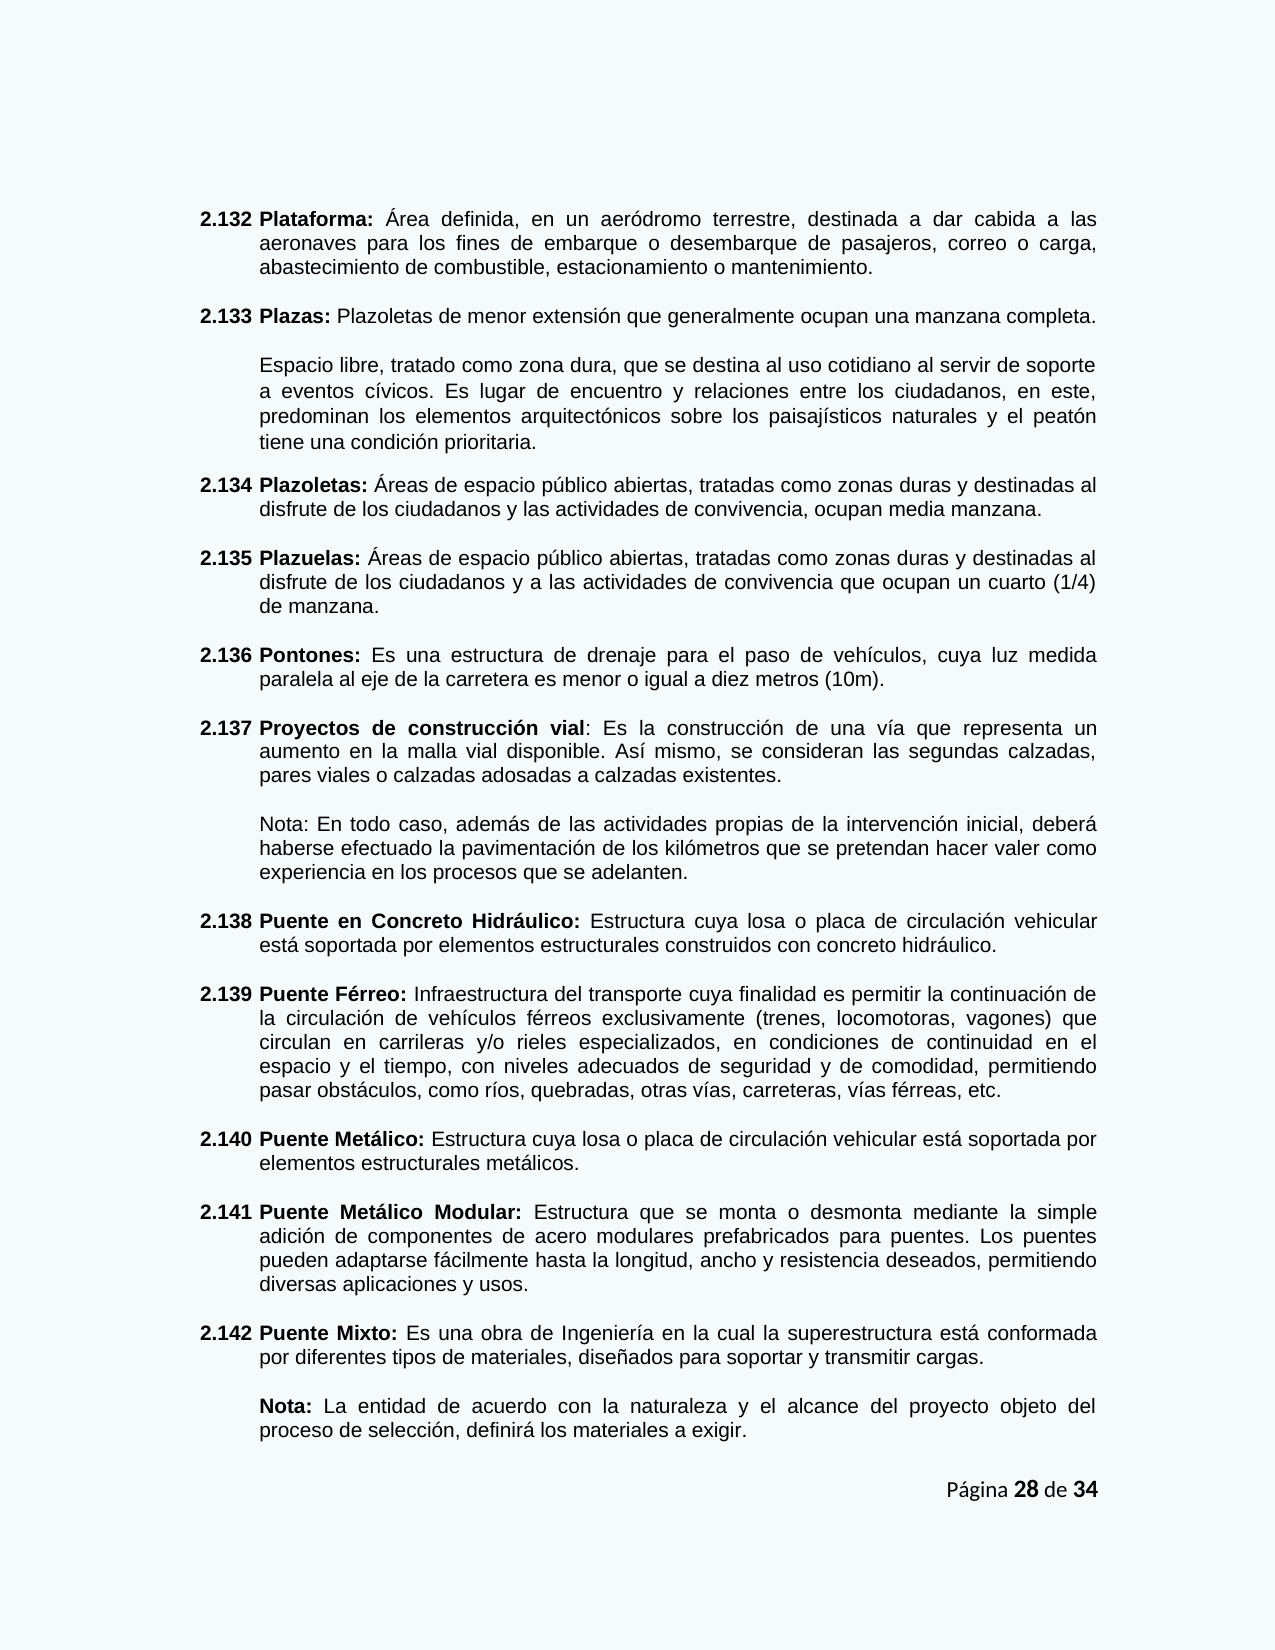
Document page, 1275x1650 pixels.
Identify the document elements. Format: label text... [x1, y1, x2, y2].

list Puente Mixto: Es una obra de Ingeniería en la cual la superestructura está conformada por diferentes tipos de materiales, diseñados para soportar y transmitir cargas. [200, 1321, 1098, 1368]
text Nota: La entidad de acuerdo con la naturaleza y el alcance del proyecto objeto del proceso de selección, definirá los materiales a exigir. [259, 1393, 1098, 1441]
list Plataforma: Área definida, en un aeródromo terrestre, destinada a dar cabida a las aeronaves para los fines de embarque o desembarque de pasajeros, correo o carga, abastecimiento de combustible, estacionamiento o mantenimiento. [200, 207, 1098, 279]
list Proyectos de construcción vial: Es la construcción de una vía que representa un aumento en la malla vial disponible. Así mismo, se consideran las segundas calzadas, pares viales o calzadas adosadas a calzadas existentes. [200, 715, 1098, 787]
text Espacio libre, tratado como zona dura, que se destina al uso cotidiano al servir de soporte a eventos cívicos. Es lugar de encuentro y relaciones entre los ciudadanos, en este, predominan los elementos arquitectónicos sobre los paisajísticos naturales y el peatón tiene una condición prioritaria. [259, 353, 1098, 454]
list Plazas: Plazoletas de menor extensión que generalmente ocupan una manzana completa. [200, 304, 1098, 328]
list Puente en Concreto Hidráulico: Estructura cuya losa o placa de circulación vehicular está soportada por elementos estructurales construidos con concreto hidráulico. [200, 909, 1098, 957]
list Puente Metálico: Estructura cuya losa o placa de circulación vehicular está soportada por elementos estructurales metálicos. [200, 1127, 1098, 1175]
list Pontones: Es una estructura de drenaje para el paso de vehículos, cuya luz medida paralela al eje de la carretera es menor o igual a diez metros (10m). [200, 642, 1098, 690]
list Puente Férreo: Infraestructura del transporte cuya finalidad es permitir la continuación de la circulación de vehículos férreos exclusivamente (trenes, locomotoras, vagones) que circulan en carrileras y/o rieles especializados, en condiciones de continuidad en el espacio y el tiempo, con niveles adecuados de seguridad y de comodidad, permitiendo pasar obstáculos, como ríos, quebradas, otras vías, carreteras, vías férreas, etc. [200, 982, 1098, 1102]
list Puente Metálico Modular: Estructura que se monta o desmonta mediante la simple adición de componentes de acero modulares prefabricados para puentes. Los puentes pueden adaptarse fácilmente hasta la longitud, ancho y resistencia deseados, permitiendo diversas aplicaciones y usos. [200, 1200, 1098, 1296]
list Plazoletas: Áreas de espacio público abiertas, tratadas como zonas duras y destinadas al disfrute de los ciudadanos y las actividades de convivencia, ocupan media manzana. [200, 473, 1098, 521]
list Plazuelas: Áreas de espacio público abiertas, tratadas como zonas duras y destinadas al disfrute de los ciudadanos y a las actividades de convivencia que ocupan un cuarto (1/4) de manzana. [200, 546, 1098, 617]
text Nota: En todo caso, además de las actividades propias de la intervención inicial, deberá haberse efectuado la pavimentación de los kilómetros que se pretendan hacer valer como experiencia en los procesos que se adelanten. [259, 812, 1098, 884]
